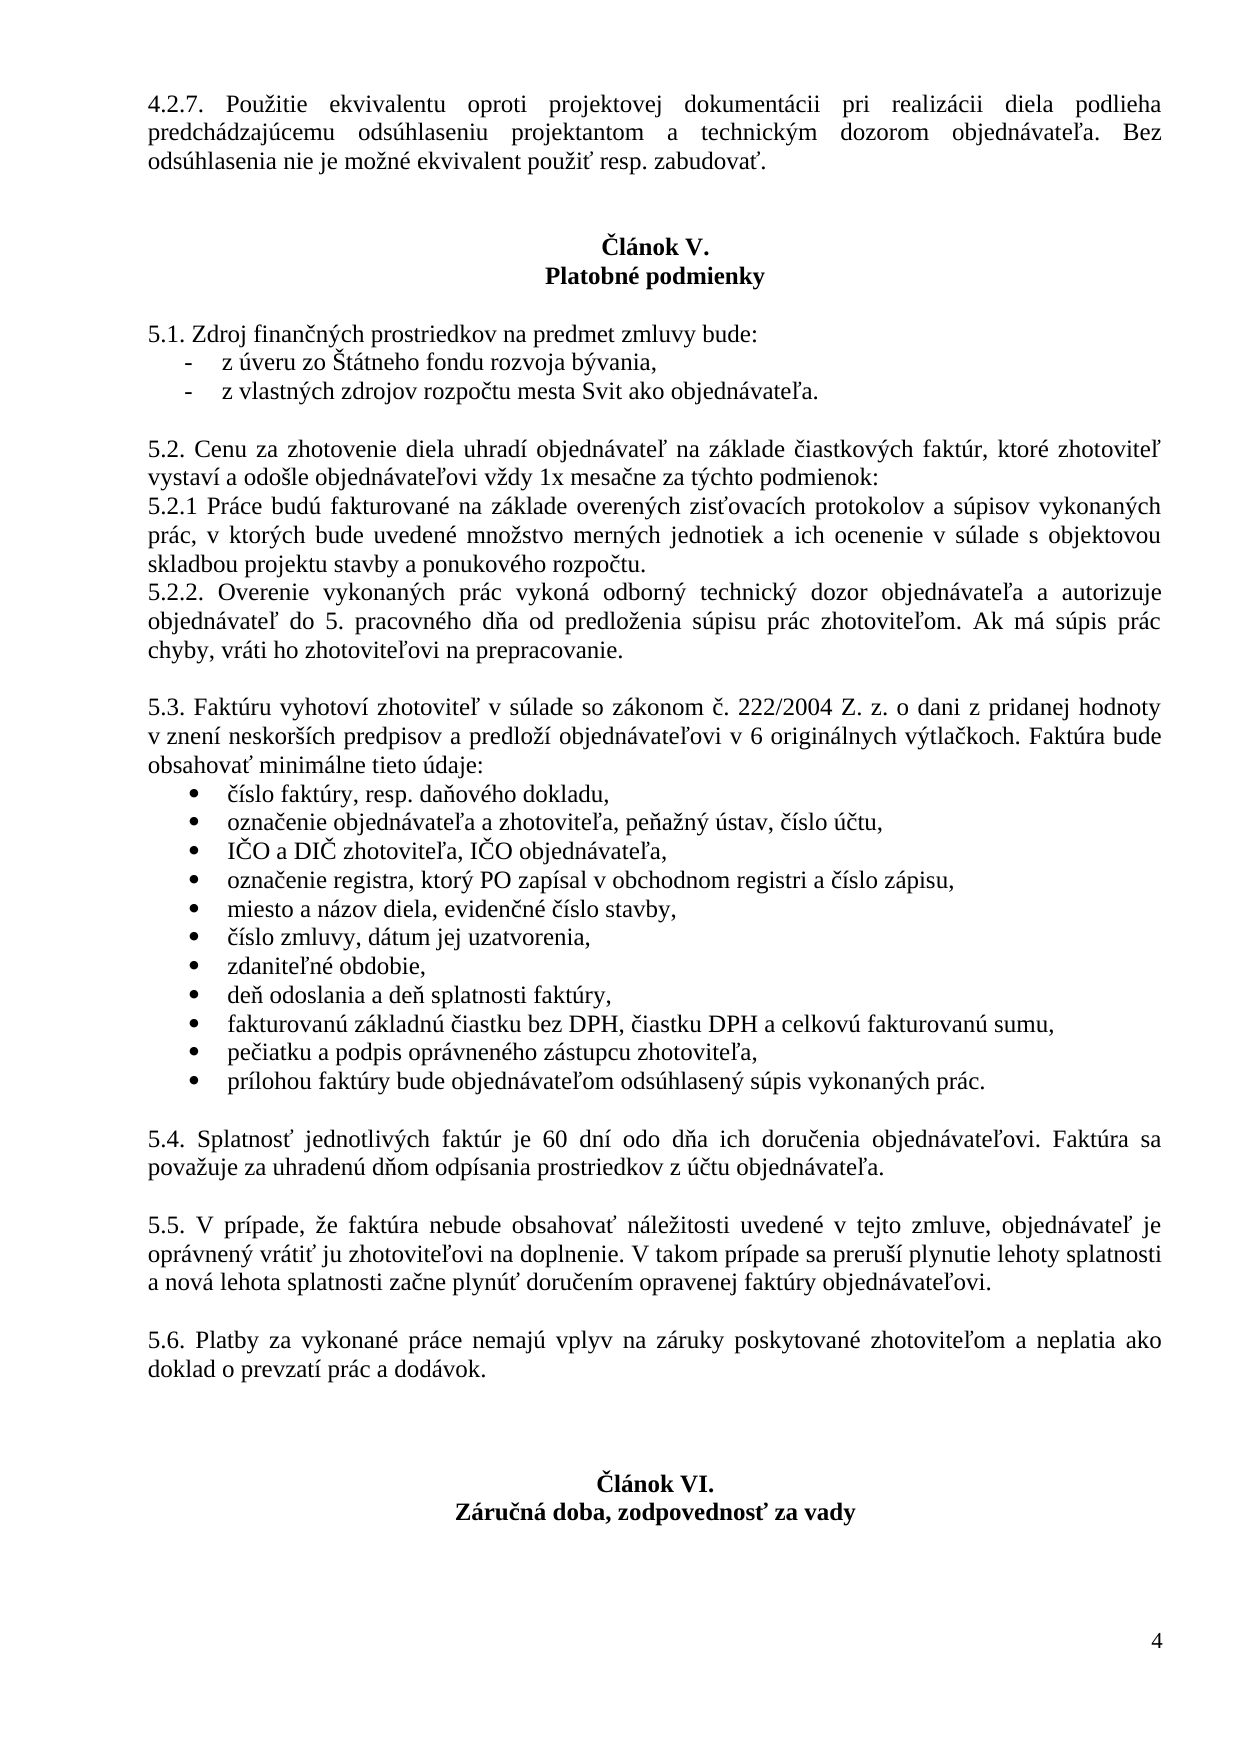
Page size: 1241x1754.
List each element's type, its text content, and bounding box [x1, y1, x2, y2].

text 5.2.1 Práce budú fakturované na základe overených zisťovacích protokolov a súpisov vykonaných prác, v ktorých bude uvedené množstvo merných jednotiek a ich ocenenie v súlade s objektovou skladbou projektu stavby a ponukového rozpočtu. [148, 491, 1162, 577]
list označenie registra, ktorý PO zapísal v obchodnom registri a číslo zápisu, [189, 865, 1162, 894]
text 5.2. Cenu za zhotovenie diela uhradí objednávateľ na základe čiastkových faktúr, ktoré zhotoviteľ vystaví a odošle objednávateľovi vždy 1x mesačne za týchto podmienok: [148, 434, 1162, 491]
list pečiatku a podpis oprávneného zástupcu zhotoviteľa, [189, 1037, 1162, 1066]
text 5.5. V prípade, že faktúra nebude obsahovať náležitosti uvedené v tejto zmluve, objednávateľ je oprávnený vrátiť ju zhotoviteľovi na doplnenie. V takom prípade sa preruší plynutie lehoty splatnosti a nová lehota splatnosti začne plynúť doručením opravenej faktúry objednávateľovi. [148, 1210, 1162, 1296]
list fakturovanú základnú čiastku bez DPH, čiastku DPH a celkovú fakturovanú sumu, [189, 1009, 1162, 1037]
list IČO a DIČ zhotoviteľa, IČO objednávateľa, [189, 836, 1162, 865]
list číslo faktúry, resp. daňového dokladu, [189, 779, 1162, 807]
list číslo zmluvy, dátum jej uzatvorenia, [189, 922, 1162, 951]
text Článok V. [148, 232, 1162, 261]
text 5.2.2. Overenie vykonaných prác vykoná odborný technický dozor objednávateľa a autorizuje objednávateľ do 5. pracovného dňa od predloženia súpisu prác zhotoviteľom. Ak má súpis prác chyby, vráti ho zhotoviteľovi na prepracovanie. [148, 577, 1162, 664]
text 5.3. Faktúru vyhotoví zhotoviteľ v súlade so zákonom č. 222/2004 Z. z. o dani z pridanej hodnoty v znení neskorších predpisov a predloží objednávateľovi v 6 originálnych výtlačkoch. Faktúra bude obsahovať minimálne tieto údaje: [148, 692, 1162, 779]
list prílohou faktúry bude objednávateľom odsúhlasený súpis vykonaných prác. [189, 1066, 1162, 1095]
text 4.2.7. Použitie ekvivalentu oproti projektovej dokumentácii pri realizácii diela podlieha predchádzajúcemu odsúhlaseniu projektantom a technickým dozorom objednávateľa. Bez odsúhlasenia nie je možné ekvivalent použiť resp. zabudovať. [148, 89, 1162, 175]
list z vlastných zdrojov rozpočtu mesta Svit ako objednávateľa. [184, 376, 1162, 405]
text Záručná doba, zodpovednosť za vady [148, 1497, 1162, 1526]
list z úveru zo Štátneho fondu rozvoja bývania, [184, 347, 1162, 376]
text 5.6. Platby za vykonané práce nemajú vplyv na záruky poskytované zhotoviteľom a neplatia ako doklad o prevzatí prác a dodávok. [148, 1325, 1162, 1382]
text 5.4. Splatnosť jednotlivých faktúr je 60 dní odo dňa ich doručenia objednávateľovi. Faktúra sa považuje za uhradenú dňom odpísania prostriedkov z účtu objednávateľa. [148, 1124, 1162, 1181]
list zdaniteľné obdobie, [189, 951, 1162, 980]
text Článok VI. [148, 1469, 1162, 1497]
list označenie objednávateľa a zhotoviteľa, peňažný ústav, číslo účtu, [189, 807, 1162, 836]
text 5.1. Zdroj finančných prostriedkov na predmet zmluvy bude: [148, 319, 1162, 347]
list deň odoslania a deň splatnosti faktúry, [189, 980, 1162, 1009]
list miesto a názov diela, evidenčné číslo stavby, [189, 894, 1162, 922]
text Platobné podmienky [148, 261, 1162, 290]
